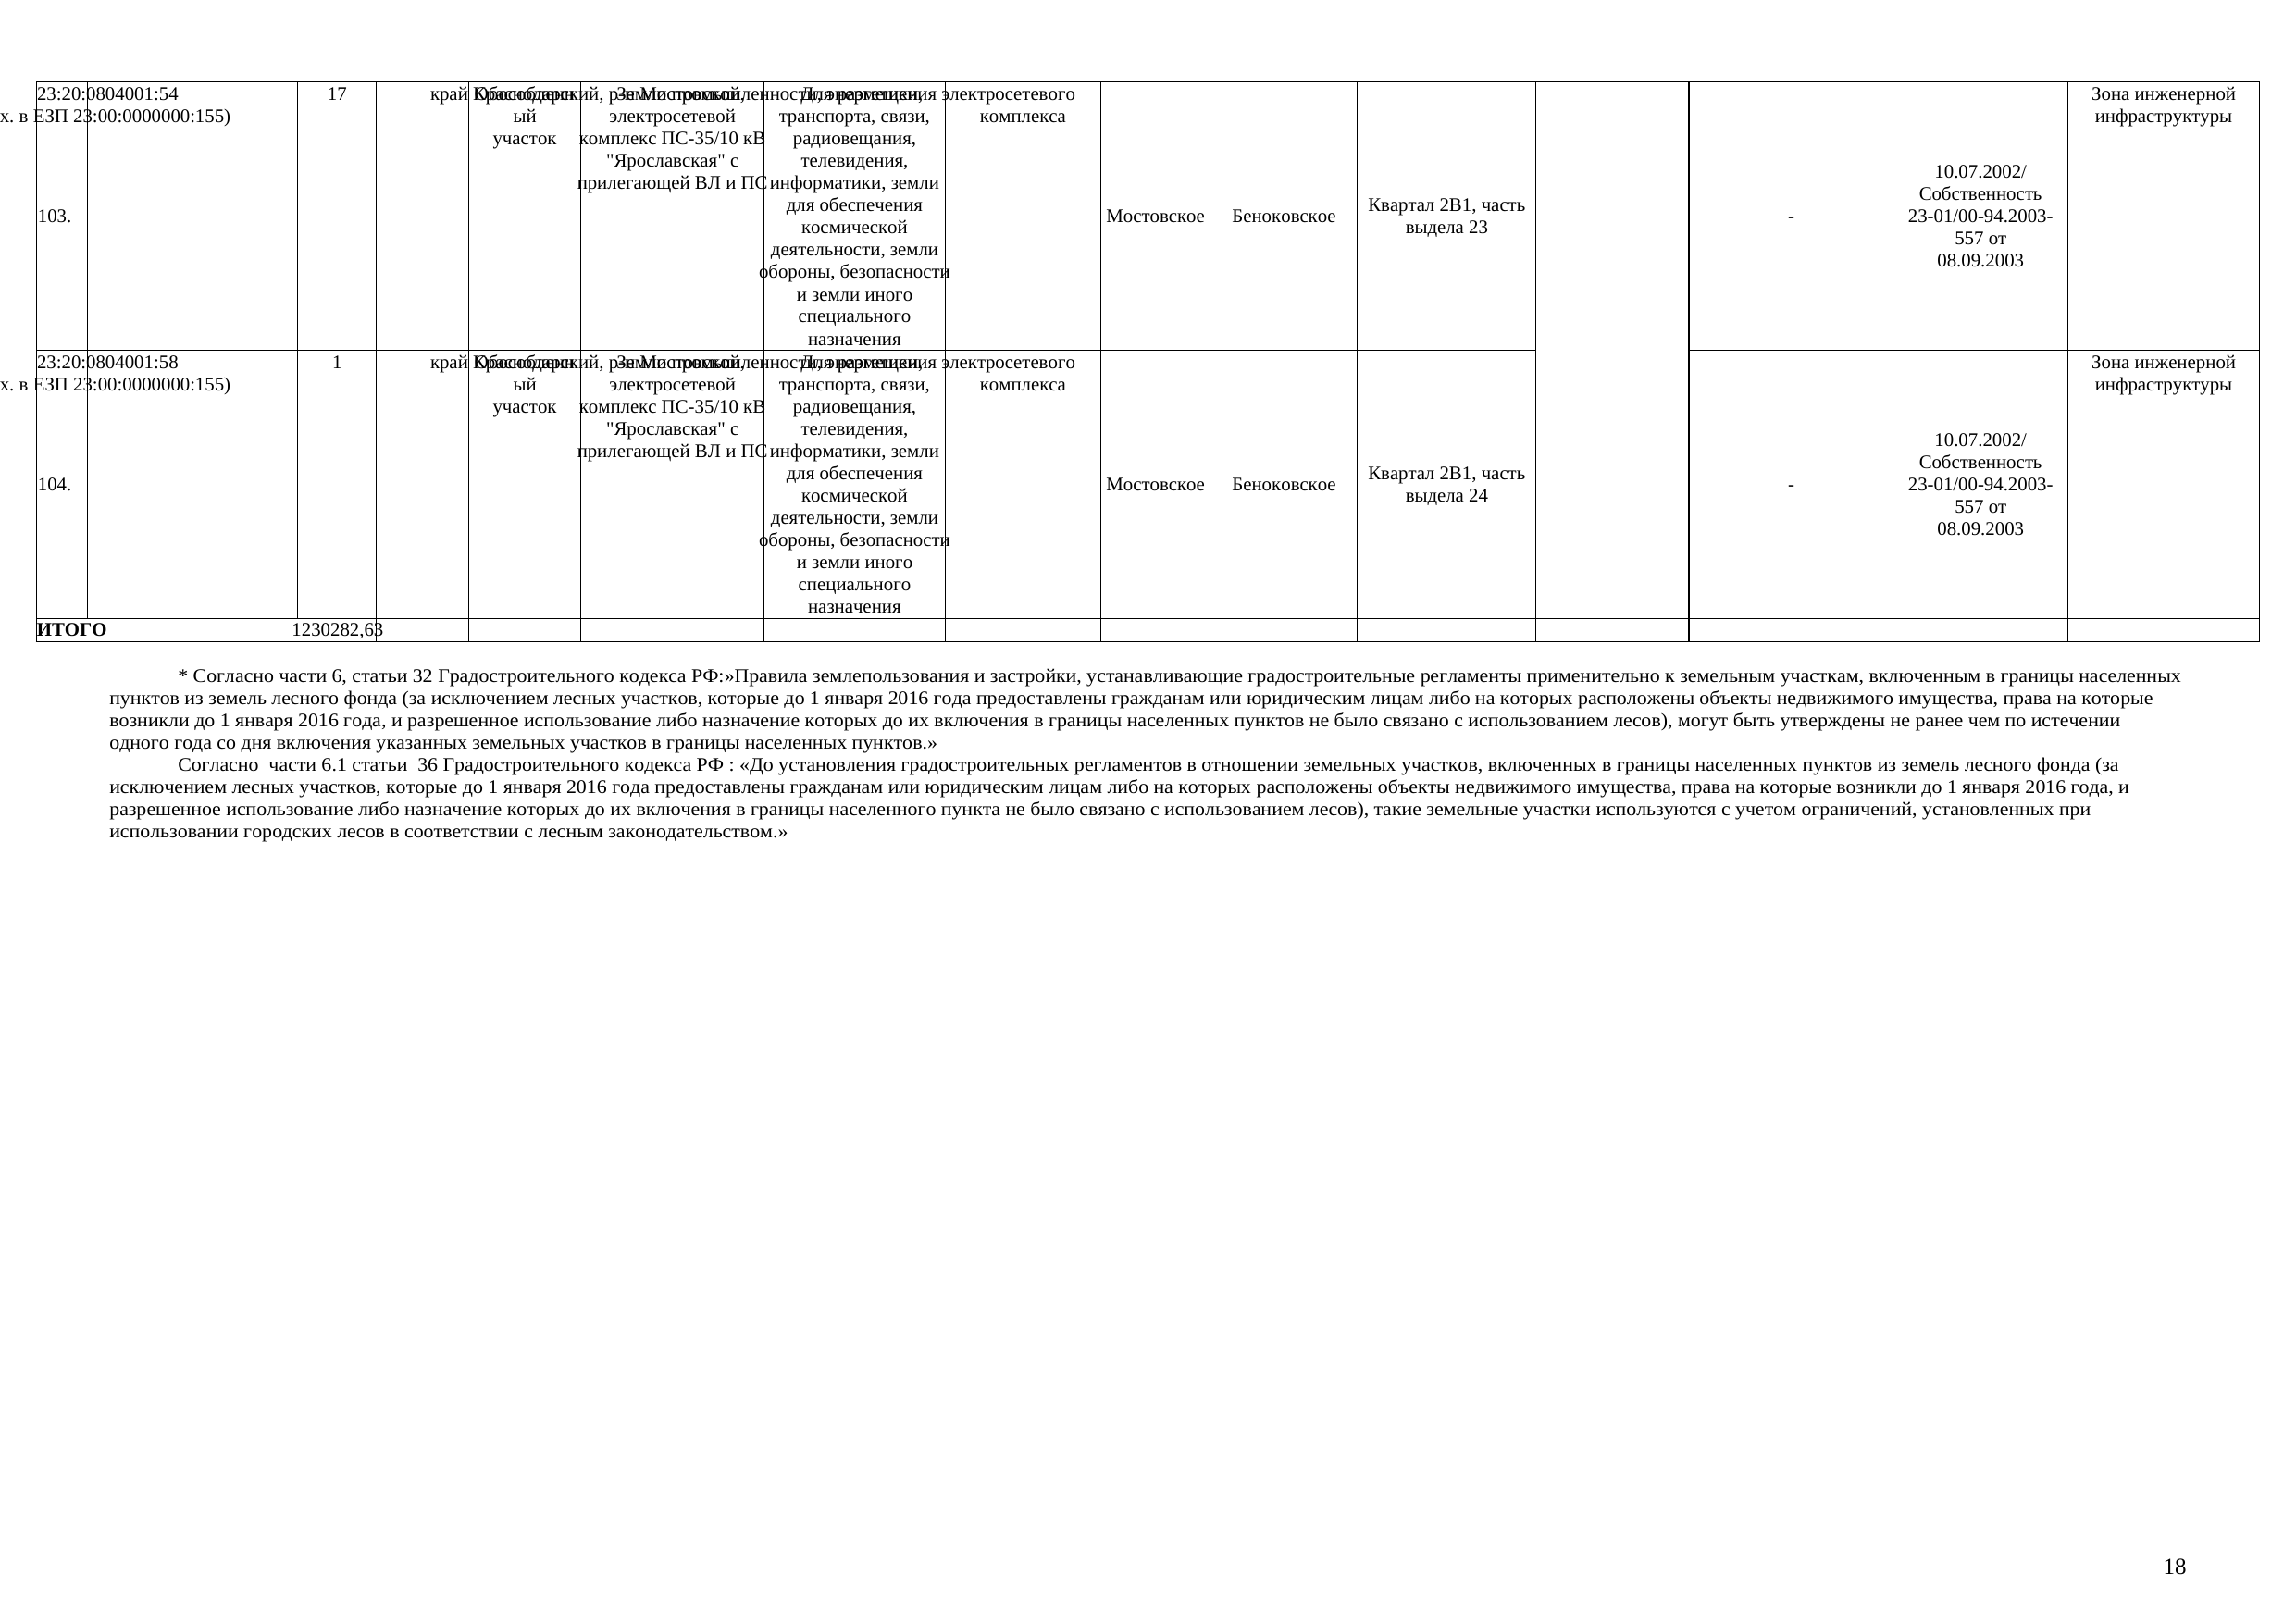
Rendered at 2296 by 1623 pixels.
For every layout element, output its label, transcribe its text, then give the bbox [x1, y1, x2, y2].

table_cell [946, 82, 1100, 350]
table_cell 23:20:0804001:58 (вх. в ЕЗП 23:00:0000000:155) [88, 351, 297, 617]
table_cell 1230282,63 [377, 619, 468, 640]
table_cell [1358, 82, 1535, 350]
table_cell Квартал 2В1, часть выдела 24 [1358, 351, 1535, 617]
table_cell [2068, 619, 2259, 640]
table_cell 10.07.2002/ Собственность 23-01/00-94.2003-557 от 08.09.2003 [1893, 351, 2067, 617]
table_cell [2068, 82, 2259, 350]
table_cell 23:20:0804001:54 (вх. в ЕЗП 23:00:0000000:155) [88, 82, 297, 350]
table_cell ИТОГО [37, 619, 376, 640]
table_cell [469, 82, 580, 350]
table_cell 1 [377, 351, 468, 617]
table_cell [1893, 619, 2067, 640]
table_cell Зона инженерной инфраструктуры [2068, 351, 2259, 617]
table_cell Обособленный участок [469, 351, 580, 617]
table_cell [1893, 82, 2067, 350]
table_cell - [1690, 82, 1893, 350]
table_cell [764, 619, 945, 640]
text Согласно части 6.1 статьи 36 Градостроительного кодекса РФ : «До установления градостроительных регламентов в отношении земельных участков, включенных в границы населенных пунктов из земель лесного фонда (за исключением лесных участков, которые до 1 января 2016 года предоставлены гражданам или юридическим лицам либо на которых расположены объекты недвижимого имущества, права на которые возникли до 1 января 2016 года, и разрешенное использование либо назначение которых до их включения в границы населенного пункта не было связано с использованием лесов), такие земельные участки используются с учетом ограничений, установленных при использовании городских лесов в соответствии с лесным законодательством.» [109, 753, 2186, 842]
table_cell [469, 619, 580, 640]
table_cell [581, 619, 763, 640]
table_cell Мостовское [1101, 82, 1210, 350]
table_cell [37, 82, 87, 350]
table_cell [1536, 619, 1688, 640]
table_cell 17 [377, 82, 468, 350]
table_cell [764, 82, 945, 350]
table_cell [37, 351, 87, 617]
table_cell 17 [298, 82, 376, 350]
table_cell - [1690, 351, 1893, 617]
table_cell край Краснодарский, р-н Мостовской, электросетевой комплекс ПС-35/10 кВ "Ярославская" с прилегающей ВЛ и ПС [581, 351, 763, 617]
table_cell [1210, 619, 1357, 640]
table_cell Беноковское [1210, 82, 1357, 350]
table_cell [581, 82, 763, 350]
table_cell Для размещения электросетевого комплекса [946, 351, 1100, 617]
table_cell Мостовское [1101, 351, 1210, 617]
table_cell [1690, 619, 1893, 640]
text * Согласно части 6, статьи 32 Градостроительного кодекса РФ:»Правила землепользования и застройки, устанавливающие градостроительные регламенты применительно к земельным участкам, включенным в границы населенных пунктов из земель лесного фонда (за исключением лесных участков, которые до 1 января 2016 года предоставлены гражданам или юридическим лицам либо на которых расположены объекты недвижимого имущества, права на которые возникли до 1 января 2016 года, и разрешенное использование либо назначение которых до их включения в границы населенных пунктов не было связано с использованием лесов), могут быть утверждены не ранее чем по истечении одного года со дня включения указанных земельных участков в границы населенных пунктов.» [109, 664, 2186, 753]
table_cell 1 [298, 351, 376, 617]
table_cell [1358, 619, 1535, 640]
table_cell Беноковское [1210, 351, 1357, 617]
table_cell [946, 619, 1100, 640]
table_cell [1101, 619, 1210, 640]
